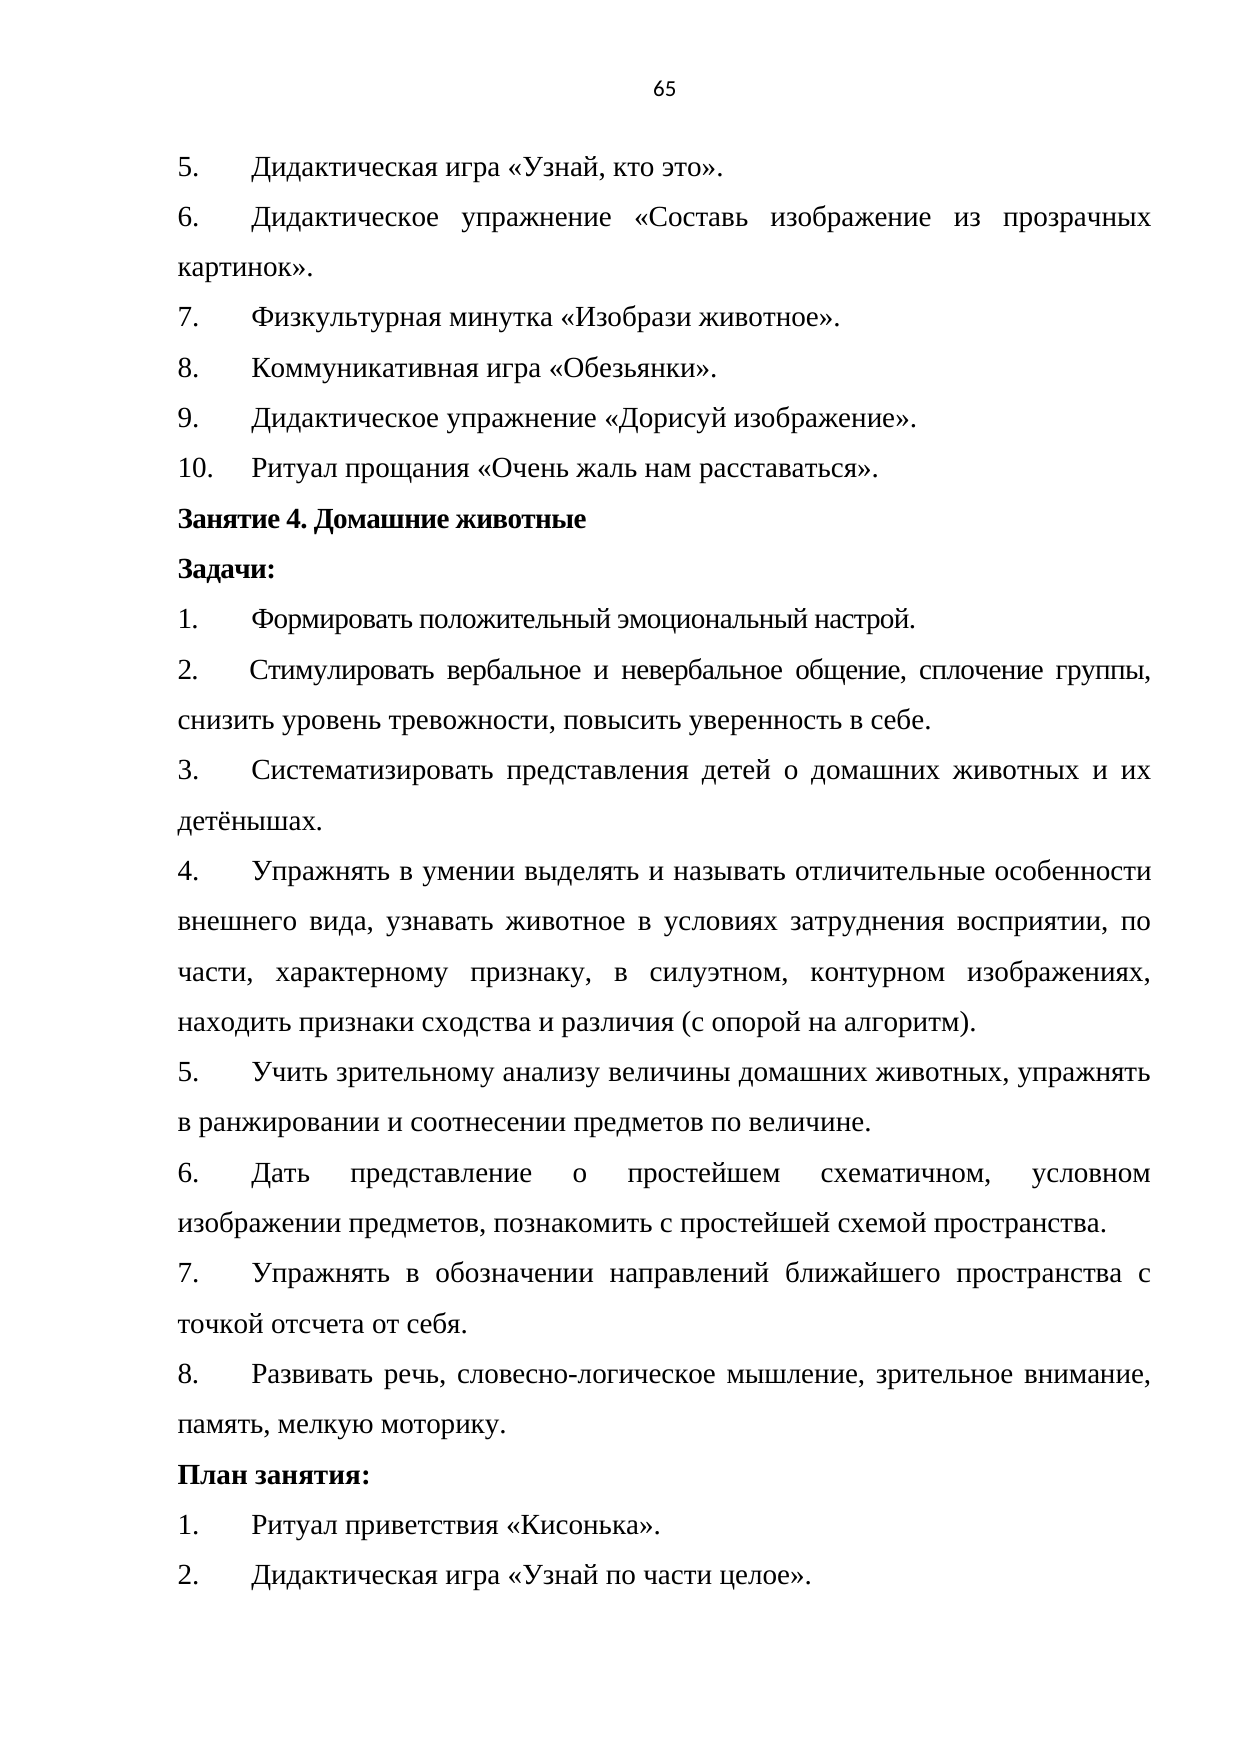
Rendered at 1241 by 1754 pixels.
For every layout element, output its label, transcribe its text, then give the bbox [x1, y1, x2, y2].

list Ритуал прощания «Очень жаль нам расставаться». [177, 451, 1152, 484]
list Физкультурная минутка «Изобрази животное». [177, 299, 1152, 333]
list Коммуникативная игра «Обезьянки». [177, 350, 1152, 383]
list Дидактическая игра «Узнай по части целое». [177, 1557, 1152, 1591]
list Задачи: [177, 551, 1152, 585]
text План занятия: [177, 1457, 1152, 1490]
list Стимулировать вербальное и невербальное общение, сплочение группы, снизить уровень тревожности, повысить уверенность в себе. [177, 652, 1152, 736]
list Дидактическое упражнение «Дорисуй изображение». [177, 400, 1152, 434]
list Ритуал приветствия «Кисонька». [177, 1507, 1152, 1541]
list Систематизировать представления детей о домашних животных и их детёнышах. [177, 752, 1152, 836]
list Учить зрительному анализу величины домашних животных, упражнять в ранжировании и соотнесении предметов по величине. [177, 1054, 1152, 1138]
list Дидактическая игра «Узнай, кто это». [177, 149, 1152, 182]
list Дидактическое упражнение «Составь изображение из прозрачных картинок». [177, 199, 1152, 283]
list Упражнять в умении выделять и называть отличительные особенности внешнего вида, узнавать животное в условиях затруднения восприятии, по части, характерному признаку, в силуэтном, контурном изображениях, находить признаки сходства и различия (с опорой на алгоритм). [177, 853, 1152, 1037]
list Формировать положительный эмоциональный настрой. [177, 601, 1152, 635]
list Развивать речь, словесно-логическое мышление, зрительное внимание, память, мелкую моторику. [177, 1356, 1152, 1440]
list Занятие 4. Домашние животные [177, 501, 1152, 534]
list Дать представление о простейшем схематичном, условном изображении предметов, познакомить с простейшей схемой пространства. [177, 1155, 1152, 1239]
list Упражнять в обозначении направлений ближайшего пространства с точкой отсчета от себя. [177, 1256, 1152, 1339]
